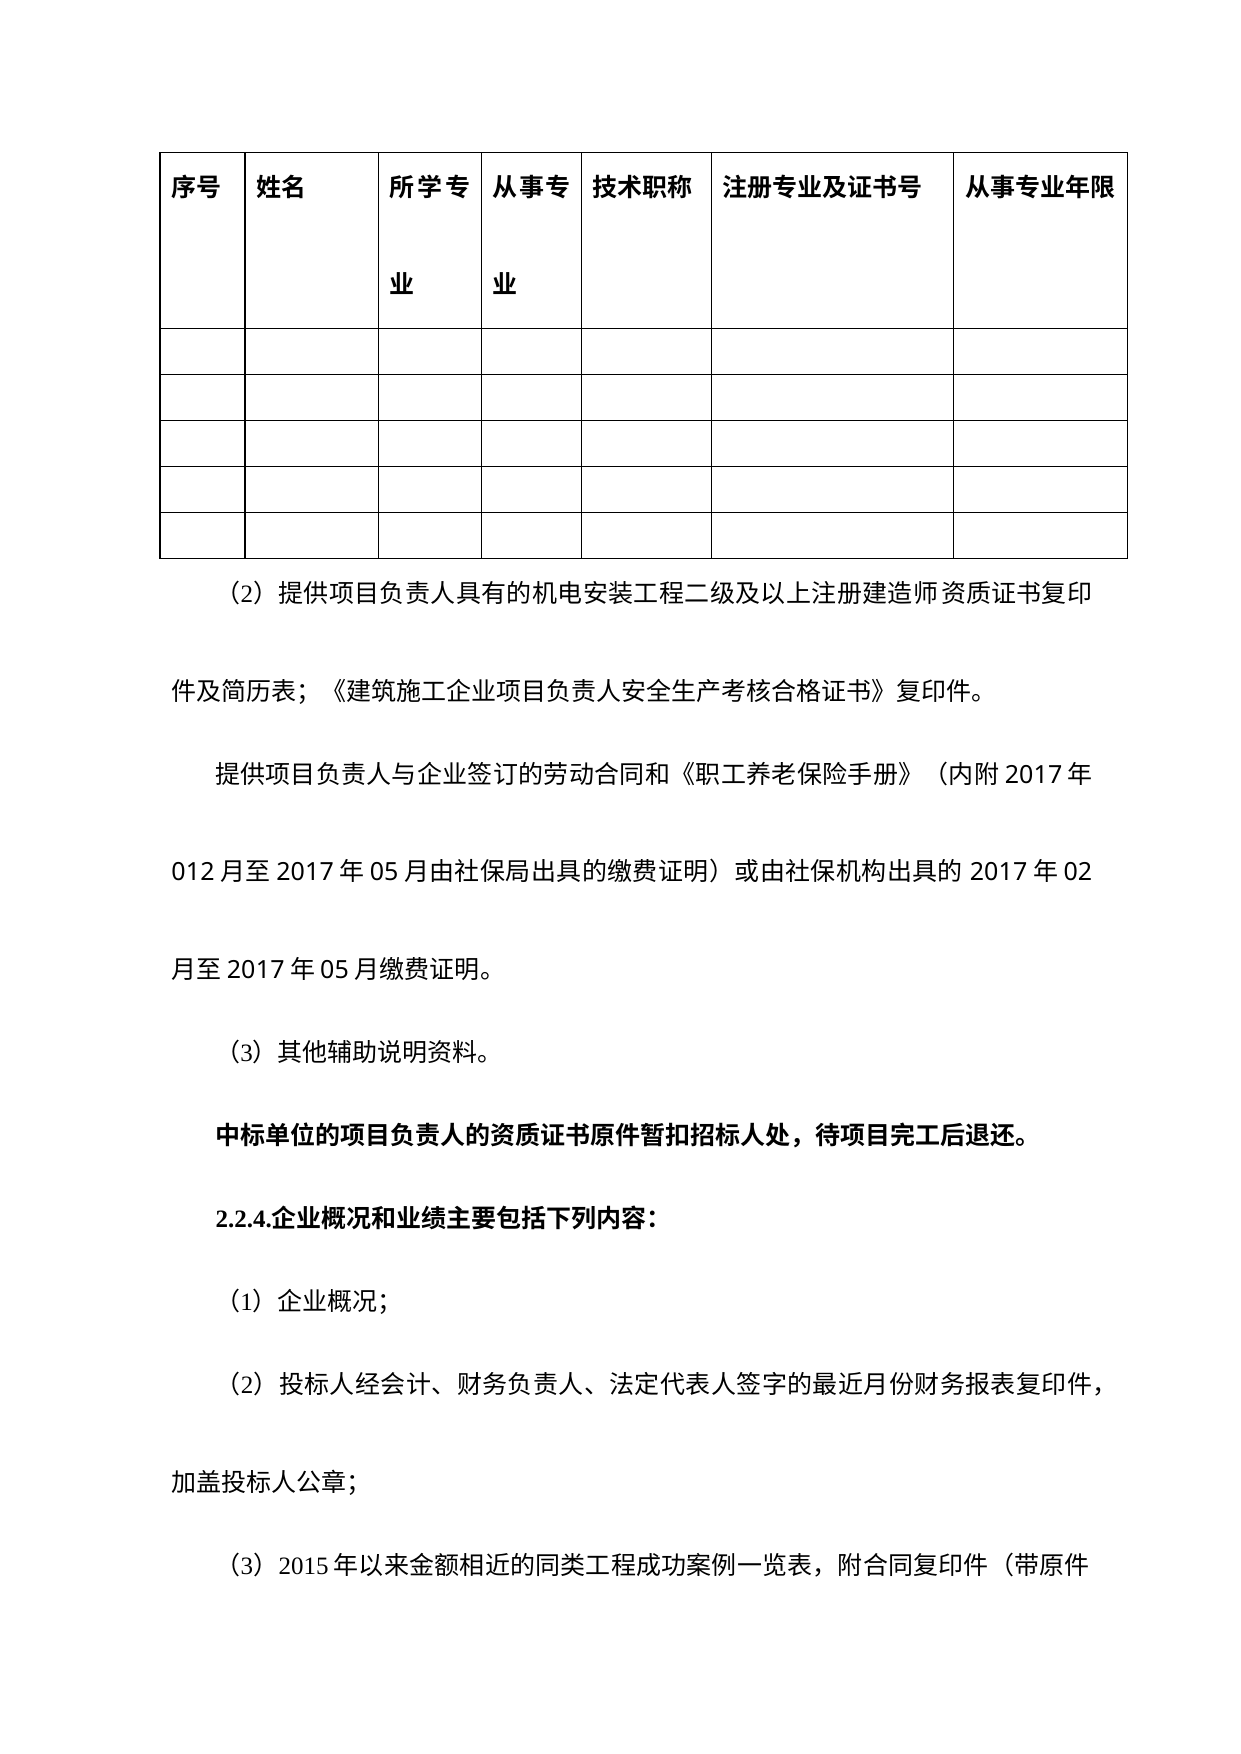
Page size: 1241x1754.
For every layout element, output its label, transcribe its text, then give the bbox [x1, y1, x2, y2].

text （3）其他辅助说明资料。 [171, 1018, 1092, 1083]
table_header 从事专业 [482, 153, 581, 328]
table_cell [954, 467, 1127, 512]
table_header 序号 [161, 153, 244, 328]
table_cell [482, 375, 581, 420]
table_cell [712, 421, 953, 466]
text 2.2.4.企业概况和业绩主要包括下列内容： [171, 1184, 1092, 1249]
table_cell [379, 421, 481, 466]
table_header 从事专业年限 [954, 153, 1127, 328]
text 中标单位的项目负责人的资质证书原件暂扣招标人处，待项目完工后退还。 [171, 1101, 1092, 1166]
table_cell [379, 375, 481, 420]
table_cell [161, 375, 244, 420]
table_cell [954, 329, 1127, 374]
table_cell [712, 375, 953, 420]
table_cell [246, 467, 378, 512]
table_cell [246, 375, 378, 420]
text 提供项目负责人与企业签订的劳动合同和《职工养老保险手册》（内附2017年012月至2017年05月由社保局出具的缴费证明）或由社保机构出具的2017年02月至2017年05月缴费证明。 [171, 740, 1092, 1000]
table_cell [379, 513, 481, 558]
text （1）企业概况； [171, 1267, 1092, 1332]
table_cell [246, 513, 378, 558]
table_cell [954, 421, 1127, 466]
table_header 注册专业及证书号 [712, 153, 953, 328]
table_cell [161, 467, 244, 512]
table_cell [712, 513, 953, 558]
table_cell [246, 421, 378, 466]
table_header 技术职称 [582, 153, 711, 328]
table_cell [712, 329, 953, 374]
text （2）投标人经会计、财务负责人、法定代表人签字的最近月份财务报表复印件，加盖投标人公章； [171, 1351, 1092, 1513]
table_cell [482, 513, 581, 558]
table_cell [582, 513, 711, 558]
table_cell [582, 467, 711, 512]
table_cell [379, 329, 481, 374]
table_cell [954, 513, 1127, 558]
table_cell [161, 421, 244, 466]
table_cell [482, 329, 581, 374]
table_cell [582, 329, 711, 374]
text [171, 1531, 1092, 1596]
table_cell [582, 375, 711, 420]
table_header 姓名 [246, 153, 378, 328]
table_cell [712, 467, 953, 512]
table_header 所学专业 [379, 153, 481, 328]
table_cell [482, 467, 581, 512]
table_cell [482, 421, 581, 466]
table_cell [954, 375, 1127, 420]
text （2）提供项目负责人具有的机电安装工程二级及以上注册建造师资质证书复印件及简历表；《建筑施工企业项目负责人安全生产考核合格证书》复印件。 [171, 559, 1092, 722]
table_cell [161, 329, 244, 374]
table_cell [161, 513, 244, 558]
table_cell [246, 329, 378, 374]
table_cell [582, 421, 711, 466]
table_cell [379, 467, 481, 512]
